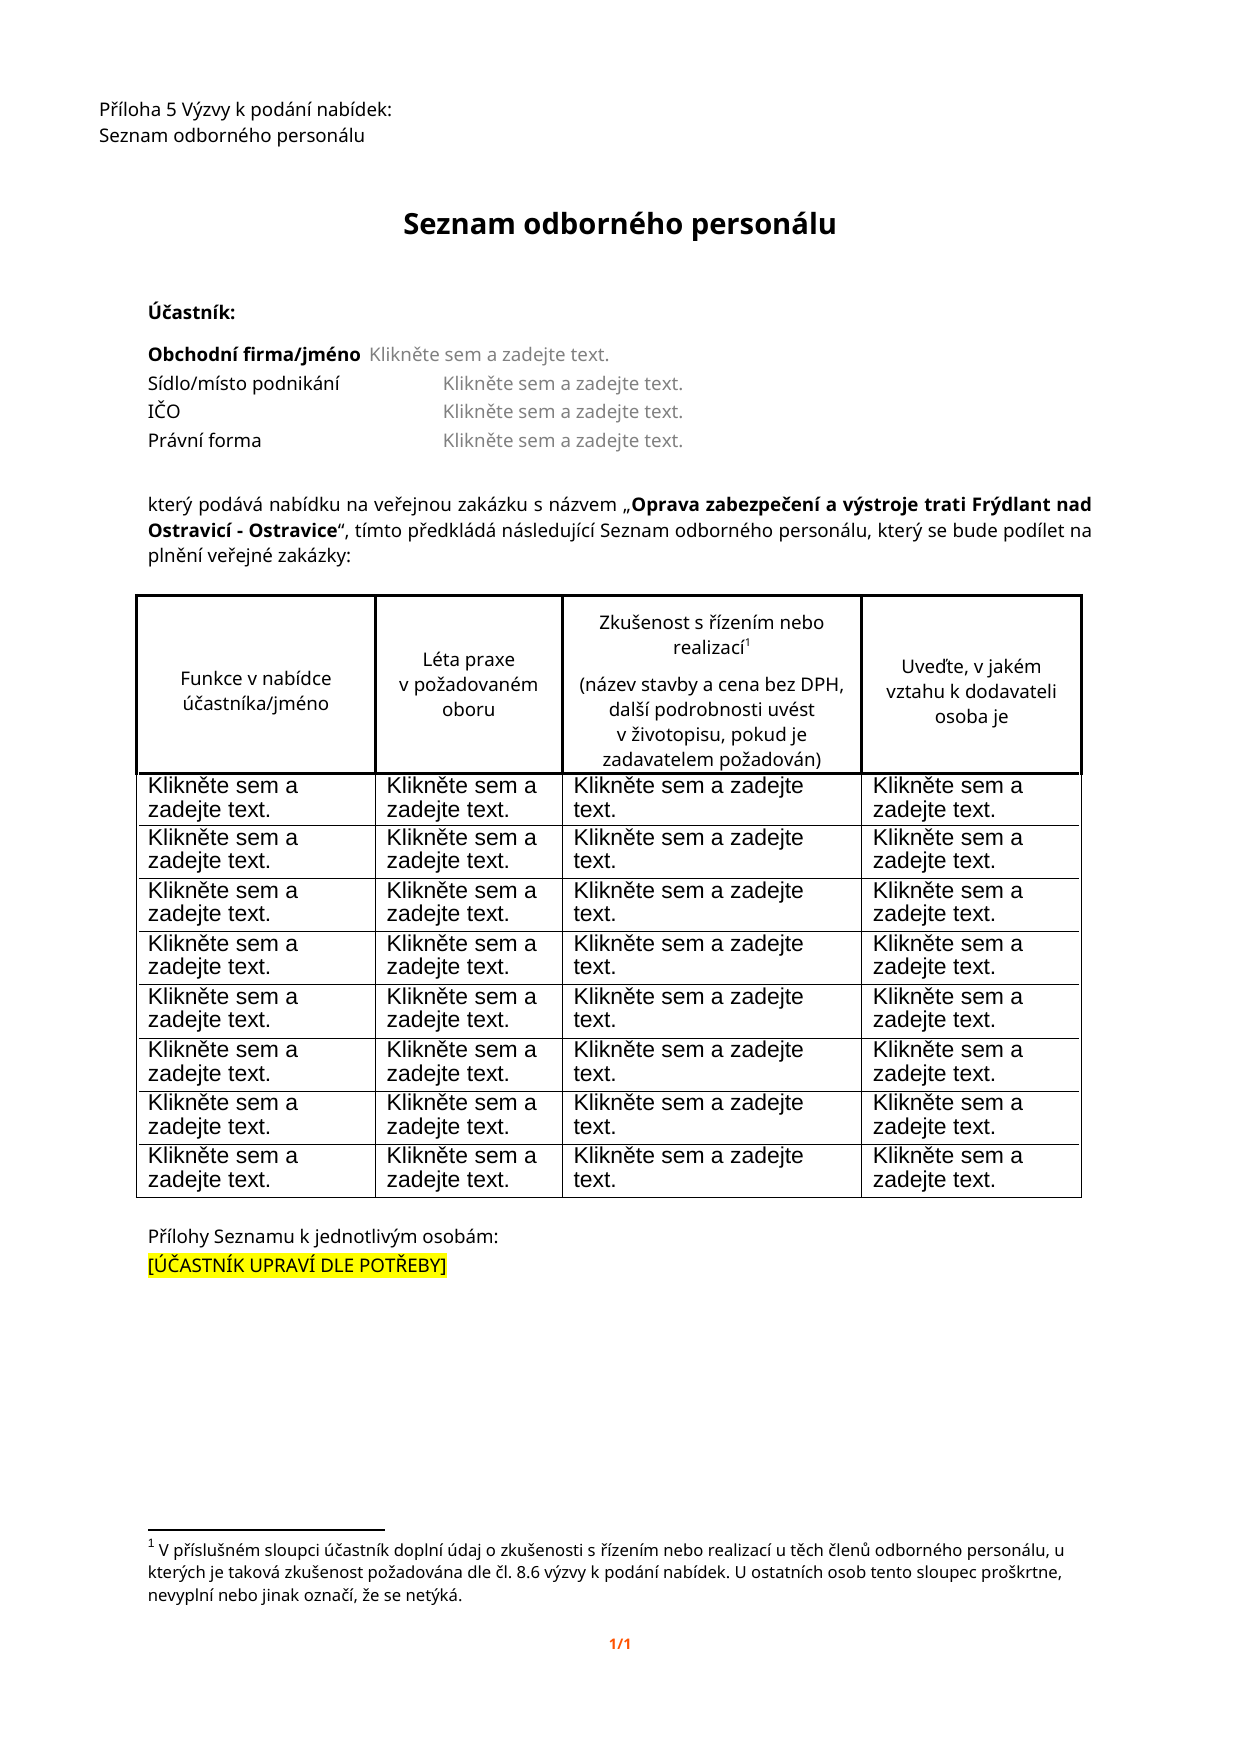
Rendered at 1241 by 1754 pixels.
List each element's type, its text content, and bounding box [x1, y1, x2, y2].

text Přílohy Seznamu k jednotlivým osobám: [148, 1223, 1093, 1249]
table_header Uveďte, v jakém vztahu k dodavateli osoba je [863, 597, 1080, 772]
text IČO [148, 396, 1093, 425]
table_header Funkce v nabídce účastníka/jméno [138, 597, 374, 772]
title Seznam odborného personálu [148, 203, 1093, 243]
text Sídlo/místo podnikání [148, 367, 1093, 396]
text Právní forma [148, 425, 1093, 454]
text [ÚČASTNÍK UPRAVÍ DLE POTŘEBY] [148, 1249, 1092, 1278]
text Obchodní firma/jméno [148, 338, 1093, 367]
text který podává nabídku na veřejnou zakázku s názvem „Oprava zabezpečení a výstroje trati Frýdlant nad Ostravicí - Ostravice“, tímto předkládá následující Seznam odborného personálu, který se bude podílet na plnění veřejné zakázky: [148, 492, 1093, 568]
table_header Léta praxe v požadovaném oboru [377, 597, 561, 772]
table_header Zkušenost s řízením nebo realizací (název stavby a cena bez DPH, další podrobnosti uvést v životopisu, pokud je zadavatelem požadován) [564, 597, 860, 772]
text Účastník: [148, 294, 1093, 325]
